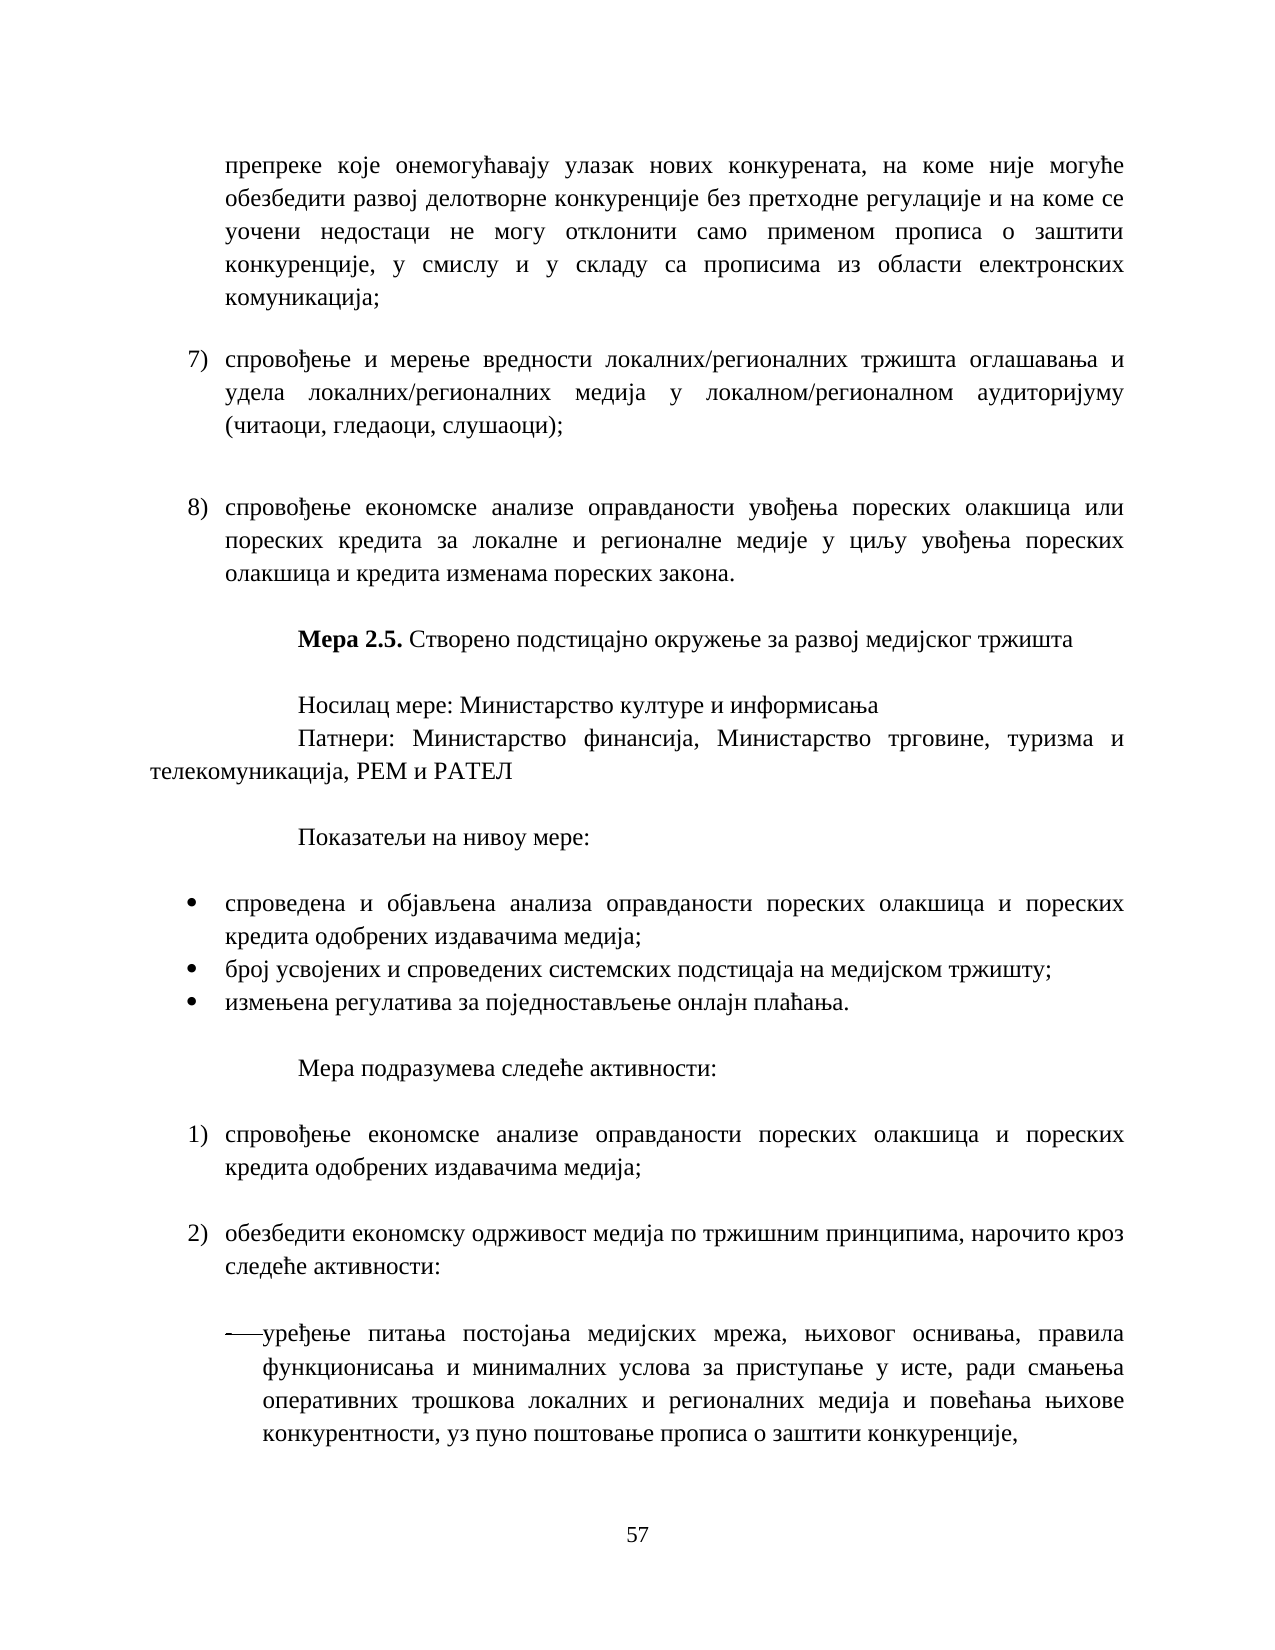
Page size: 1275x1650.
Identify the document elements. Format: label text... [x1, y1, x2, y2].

list измењена регулатива за поједностављење онлајн плаћања. [187, 987, 1125, 1016]
list спровођење економске анализе оправданости пореских олакшица и пореских кредита одобрених издавачима медија; [187, 1119, 1125, 1181]
list спровођење и мерење вредности локалних/регионалних тржишта оглашавања и удела локалних/регионалних медија у локалном/регионалном аудиторијуму (читаоци, гледаоци, слушаоци); [187, 344, 1125, 439]
text Показатељи на нивоу мере: [150, 822, 1125, 851]
text Носилац мере: Министарство културе и информисања [150, 690, 1125, 719]
text Мера подразумева следеће активности: [150, 1053, 1125, 1082]
list спровођење економске анализе оправданости увођења пореских олакшица или пореских кредита за локалне и регионалне медије у циљу увођења пореских олакшица и кредита изменама пореских закона. [187, 492, 1125, 587]
list број усвојених и спроведених системских подстицаја на медијском тржишту; [187, 954, 1125, 983]
list спроведена и објављена анализа оправданости пореских олакшица и пореских кредита одобрених издавачима медија; [187, 888, 1125, 950]
list обезбедити економску одрживост медија по тржишним принципима, нарочито кроз следеће активности: [187, 1218, 1125, 1280]
list уређење питања постојања медијских мрежа, њиховог оснивања, правила функционисања и минималних услова за приступање у исте, ради смањења оперативних трошкова локалних и регионалних медија и повећања њихове конкурентности, уз пуно поштовање прописа о заштити конкуренције, [225, 1317, 1125, 1447]
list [187, 150, 1125, 311]
text Патнери: Министарство финансија, Министарство трговине, туризма и телекомуникација, РЕМ и РАТЕЛ [150, 723, 1125, 785]
text Мера 2.5. Створено подстицајно окружење за развој медијског тржишта [150, 624, 1125, 653]
